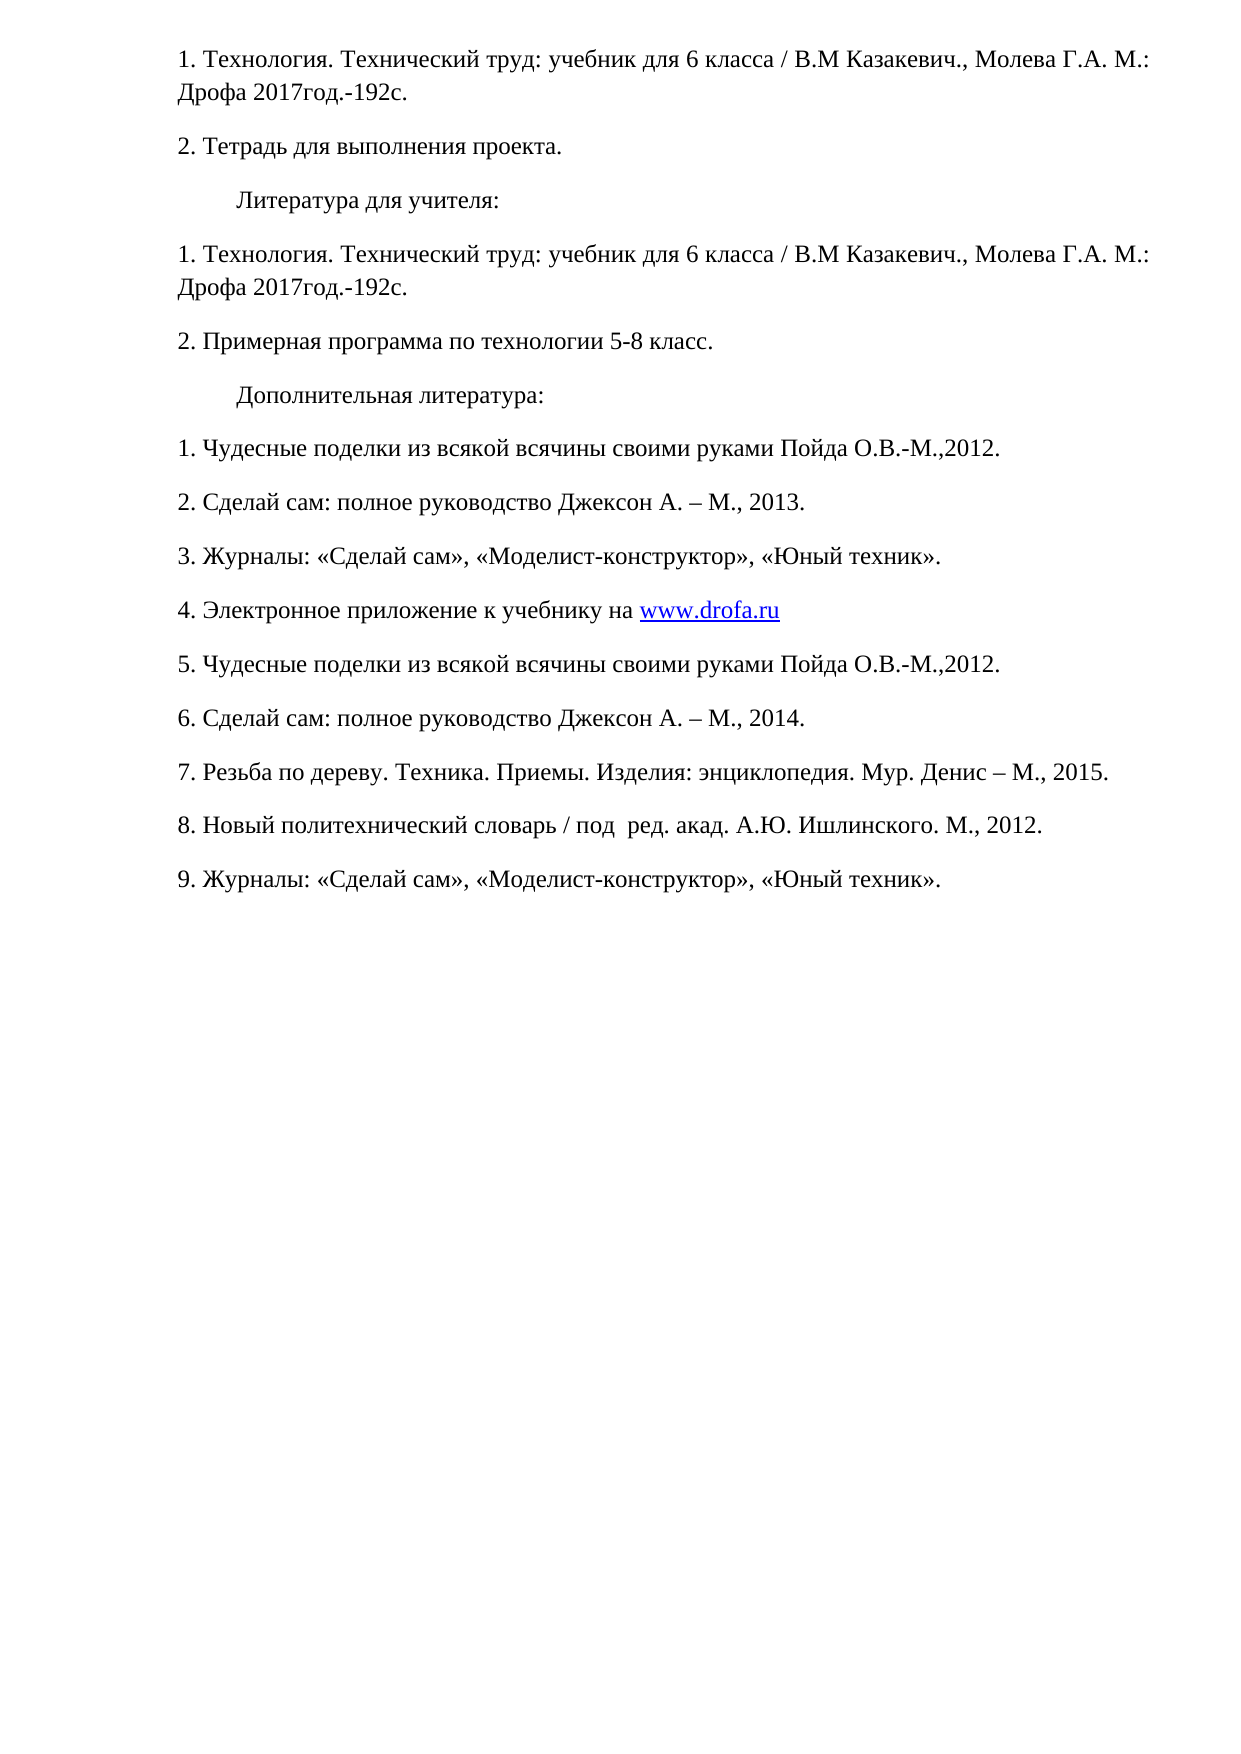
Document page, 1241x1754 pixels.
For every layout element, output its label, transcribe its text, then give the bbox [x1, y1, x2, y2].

text 1. Технология. Технический труд: учебник для 6 класса / В.М Казакевич., Молева Г.А. М.: Дрофа 2017год.-192с. [177, 239, 1152, 301]
text Литература для учителя: [177, 185, 1152, 214]
text 5. Чудесные поделки из всякой всячины своими руками Пойда О.В.-М.,2012. [177, 649, 1152, 678]
text 2. Примерная программа по технологии 5-8 класс. [177, 326, 1152, 354]
text 2. Сделай сам: полное руководство Джексон А. – М., 2013. [177, 487, 1152, 516]
text Дополнительная литература: [177, 380, 1152, 408]
text 3. Журналы: «Сделай сам», «Моделист-конструктор», «Юный техник». [177, 541, 1152, 570]
text 6. Сделай сам: полное руководство Джексон А. – М., 2014. [177, 703, 1152, 732]
text 8. Новый политехнический словарь / под ред. акад. А.Ю. Ишлинского. М., 2012. [177, 811, 1152, 839]
text 1. Чудесные поделки из всякой всячины своими руками Пойда О.В.-М.,2012. [177, 433, 1152, 462]
text 2. Тетрадь для выполнения проекта. [177, 131, 1152, 160]
text 1. Технология. Технический труд: учебник для 6 класса / В.М Казакевич., Молева Г.А. М.: Дрофа 2017год.-192с. [177, 44, 1152, 106]
text 7. Резьба по дереву. Техника. Приемы. Изделия: энциклопедия. Мур. Денис – М., 2015. [177, 757, 1152, 785]
text 9. Журналы: «Сделай сам», «Моделист-конструктор», «Юный техник». [177, 864, 1152, 893]
text 4. Электронное приложение к учебнику на www.drofa.ru [177, 595, 1152, 624]
